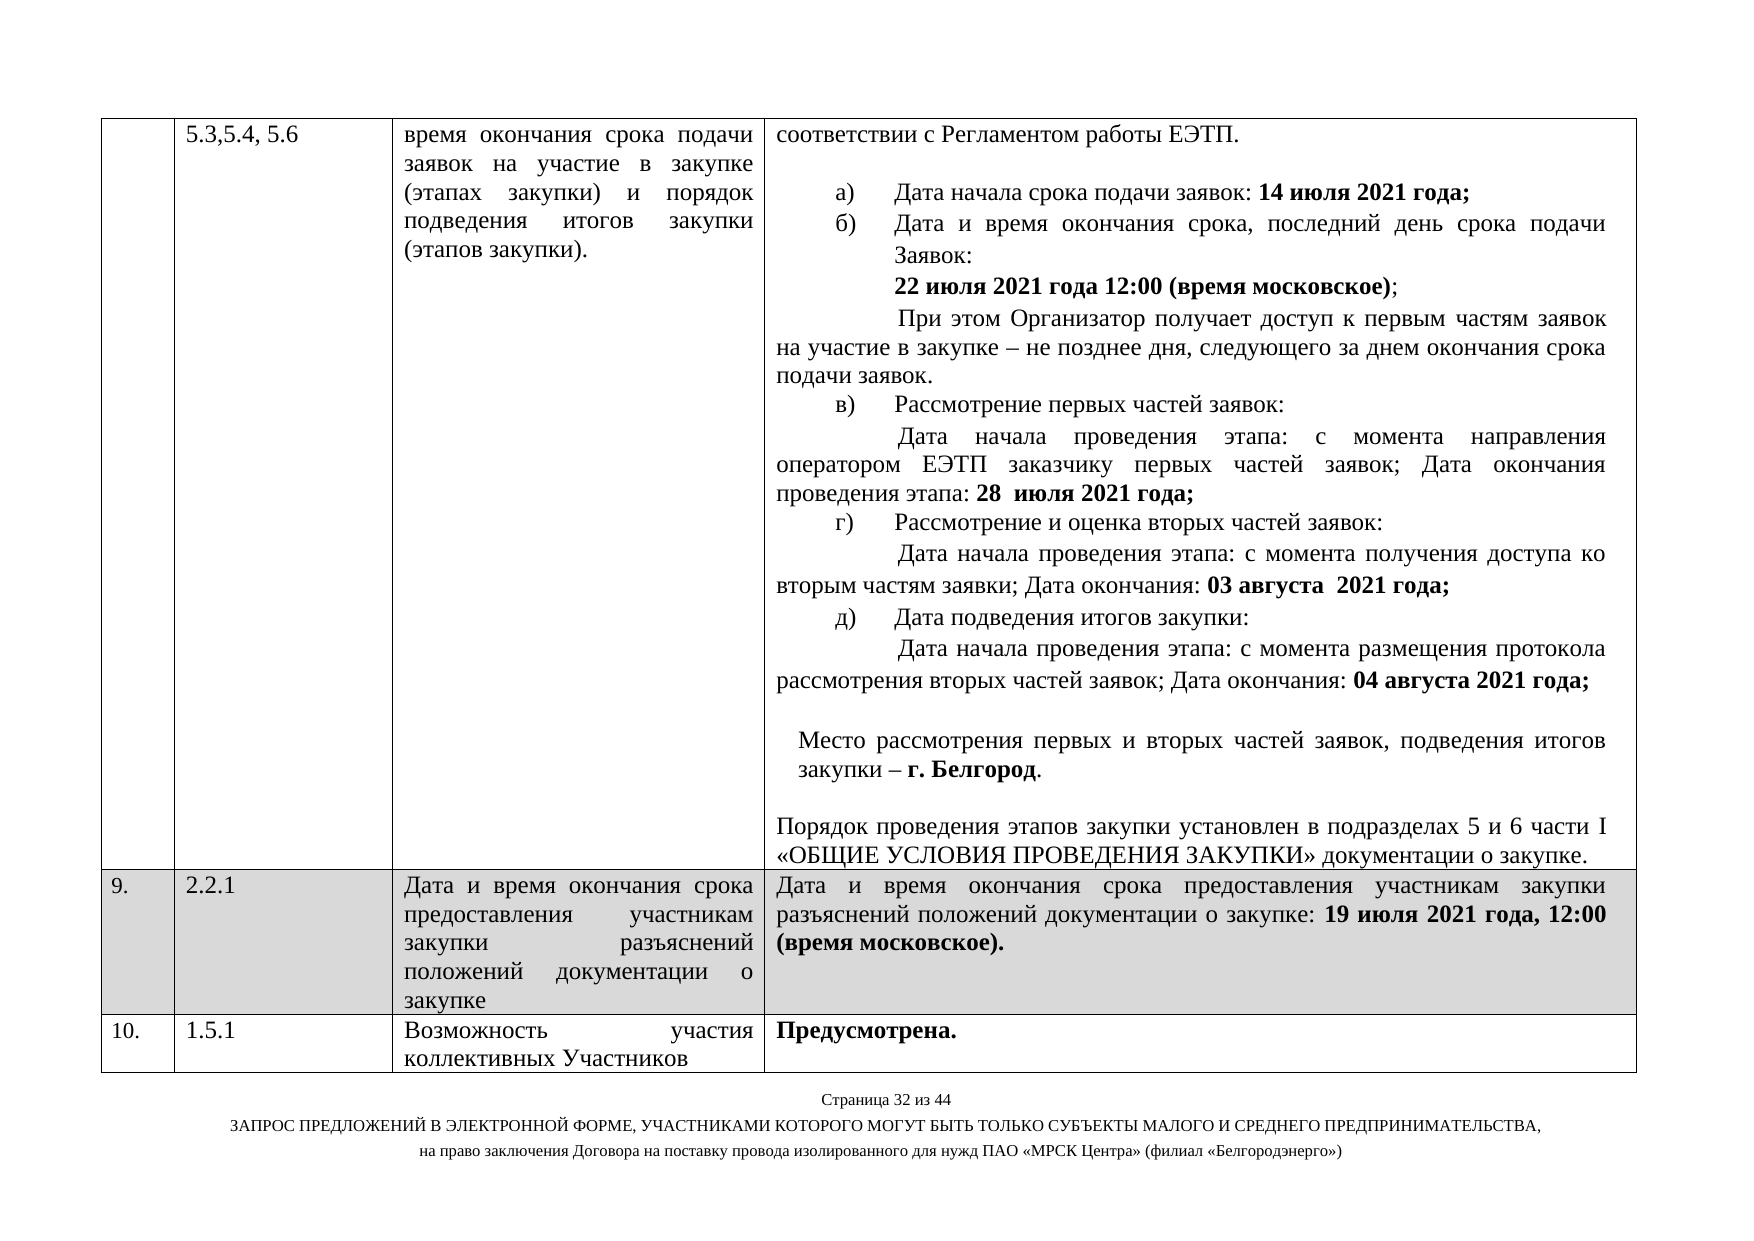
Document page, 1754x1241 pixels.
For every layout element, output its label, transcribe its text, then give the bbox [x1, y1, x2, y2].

table_cell Возможность участия коллективных Участников [393, 1015, 764, 1072]
table_cell Дата и время окончания срока предоставления участникам закупки разъяснений положений документации о закупке [393, 870, 764, 1014]
table_cell 2.2.1 [175, 870, 392, 1014]
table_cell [175, 119, 392, 869]
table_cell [765, 119, 1636, 869]
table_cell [393, 119, 764, 869]
table_cell [102, 870, 174, 1014]
table_cell 1.5.1 [175, 1015, 392, 1072]
table_cell Предусмотрена. [765, 1015, 1636, 1072]
table_cell Дата и время окончания срока предоставления участникам закупки разъяснений положений документации о закупке: 19 июля 2021 года, 12:00 (время московское). [765, 870, 1636, 1014]
table_cell [102, 1015, 174, 1072]
table_cell [102, 119, 174, 869]
